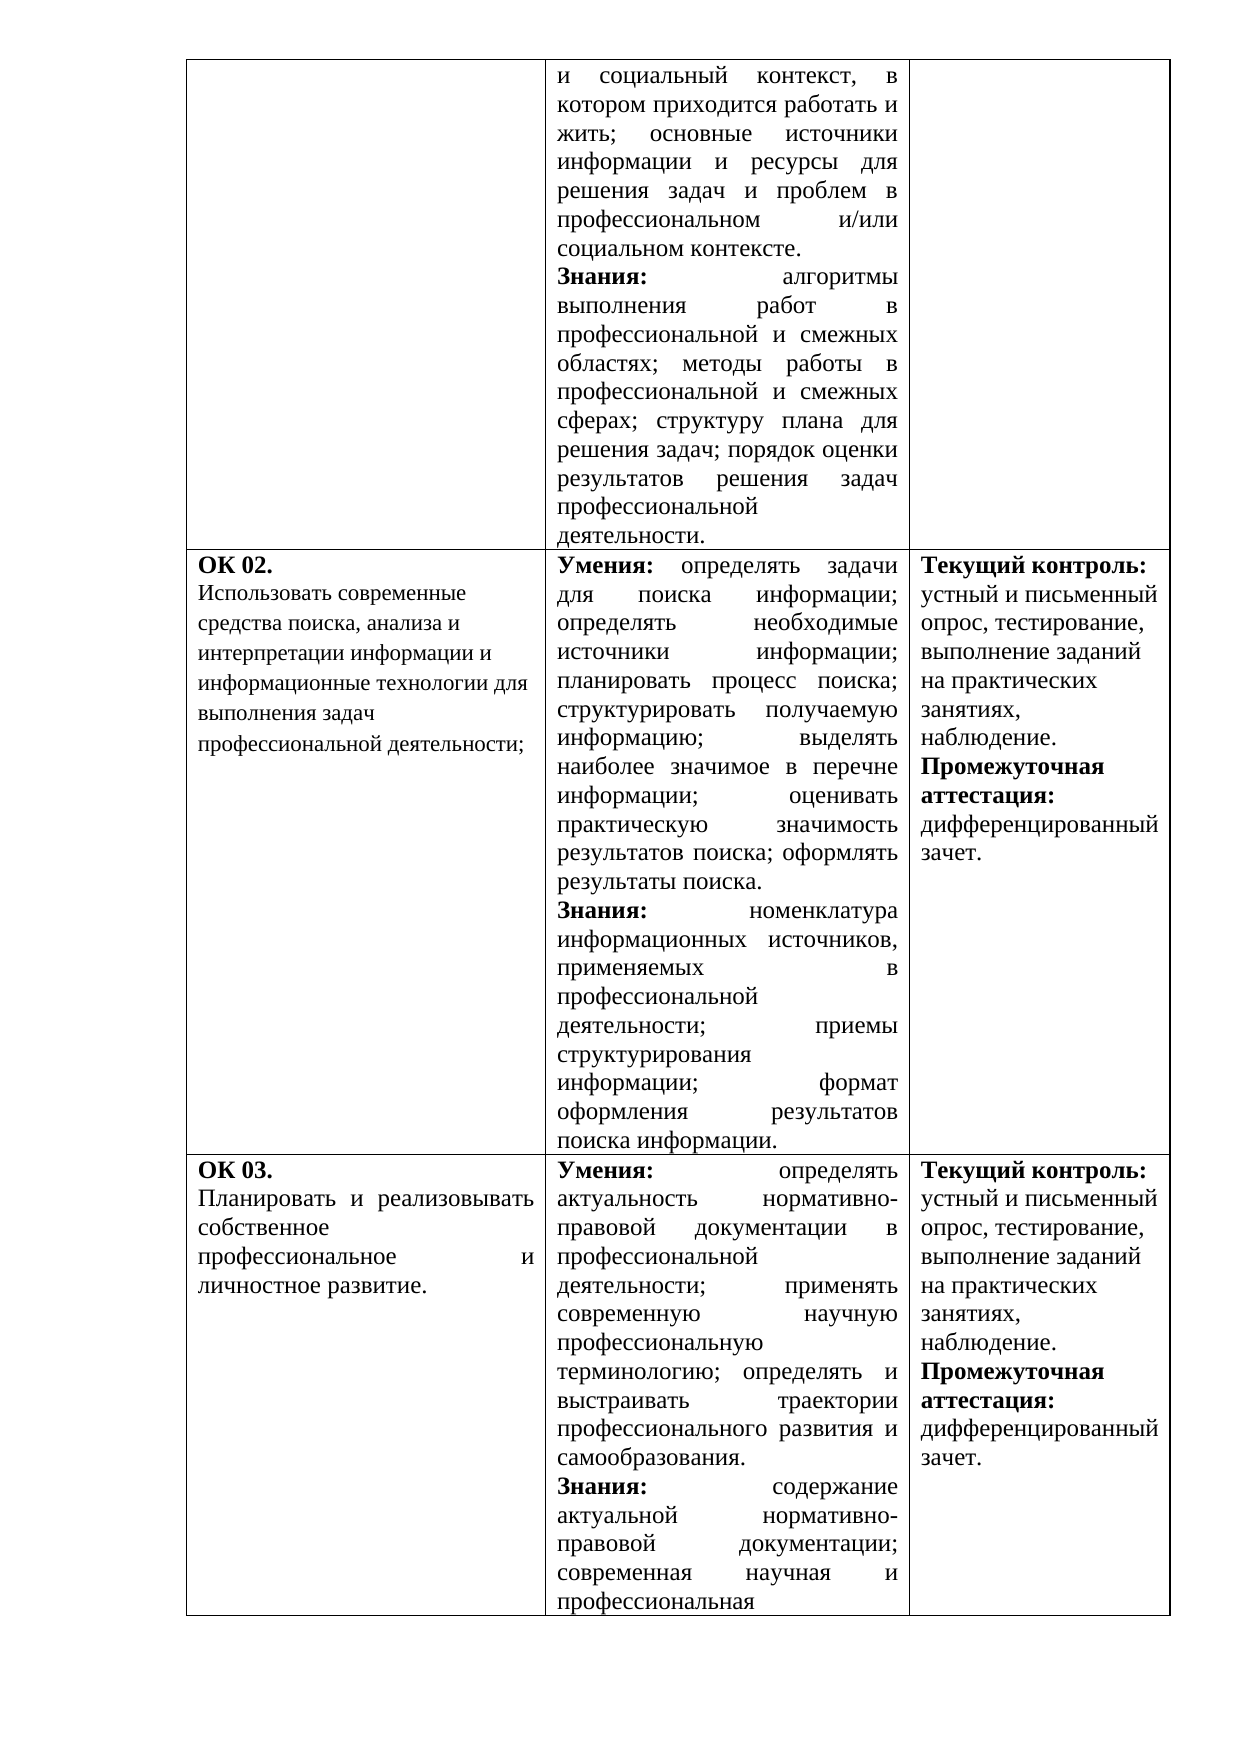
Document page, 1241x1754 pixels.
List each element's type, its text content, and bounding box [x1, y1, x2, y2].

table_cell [546, 60, 909, 549]
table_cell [187, 60, 545, 549]
table_cell ОК 02. Использовать современные средства поиска, анализа и интерпретации информации и информационные технологии для выполнения задач профессиональной деятельности; [187, 550, 545, 1154]
table_cell Умения: определять задачи для поиска информации; определять необходимые источники информации; планировать процесс поиска; структурировать получаемую информацию; выделять наиболее значимое в перечне информации; оценивать практическую значимость результатов поиска; оформлять результаты поиска. Знания: номенклатура информационных источников, применяемых в профессиональной деятельности; приемы структурирования информации; формат оформления результатов поиска информации. [546, 550, 909, 1154]
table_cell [910, 1155, 1169, 1615]
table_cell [910, 60, 1169, 549]
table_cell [546, 1155, 909, 1615]
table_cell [187, 1155, 545, 1615]
